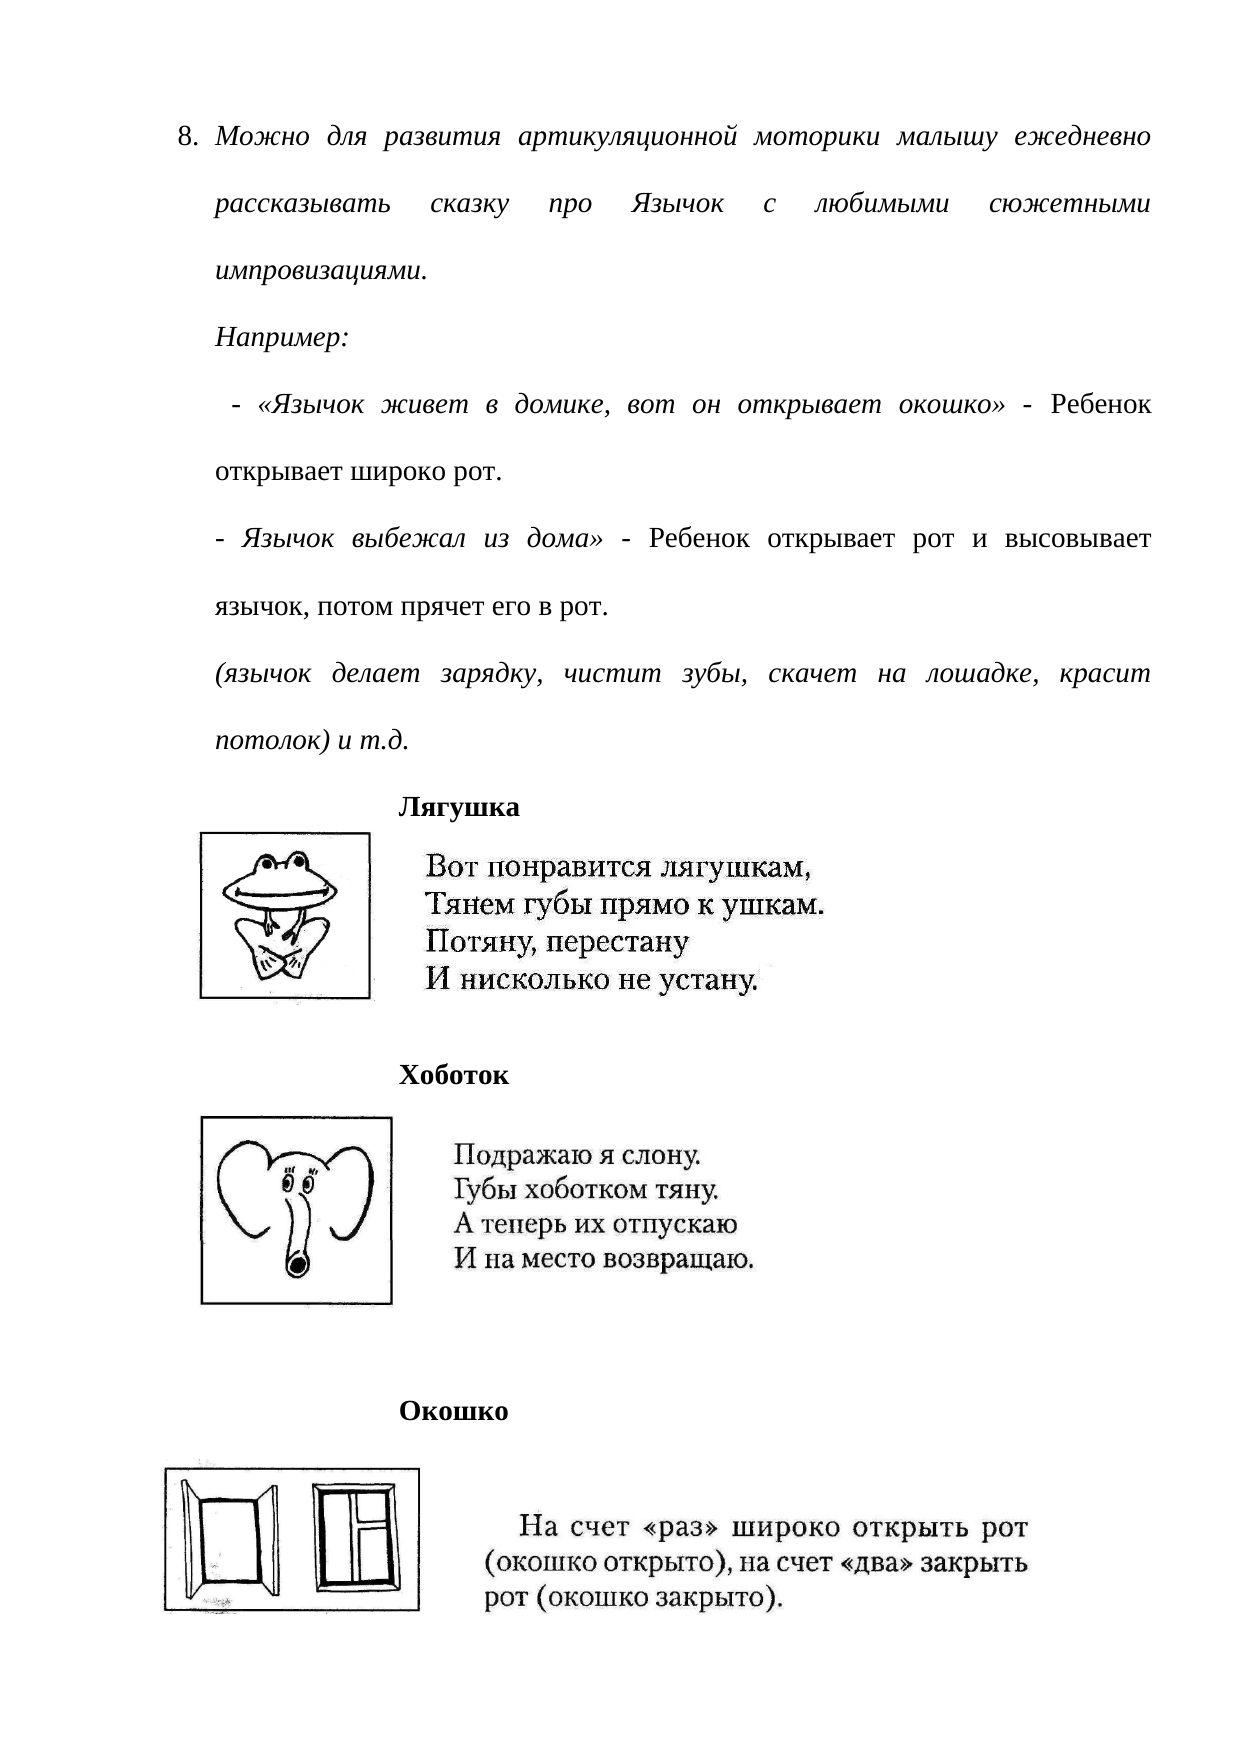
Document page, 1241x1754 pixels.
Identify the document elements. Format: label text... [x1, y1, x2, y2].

picture [483, 1505, 1040, 1615]
picture [443, 1129, 763, 1286]
list Хоботок [399, 1057, 1152, 1091]
list - «Язычок живет в домике, вот он открывает окошко» - Ребенок открывает широко рот. [215, 386, 1152, 487]
list (язычок делает зарядку, чистит зубы, скачет на лошадке, красит потолок) и т.д. [215, 655, 1152, 755]
list Лягушка [399, 789, 1152, 822]
picture [157, 1459, 424, 1613]
list - Язычок выбежал из дома» - Ребенок открывает рот и высовывает язычок, потом прячет его в рот. [215, 521, 1152, 621]
list Окошко [399, 1393, 1152, 1426]
picture [415, 844, 834, 1001]
picture [193, 1110, 394, 1307]
list Например: [215, 319, 1152, 353]
picture [193, 823, 375, 1005]
list Можно для развития артикуляционной моторики малышу ежедневно рассказывать сказку про Язычок с любимыми сюжетными импровизациями. [177, 118, 1152, 286]
